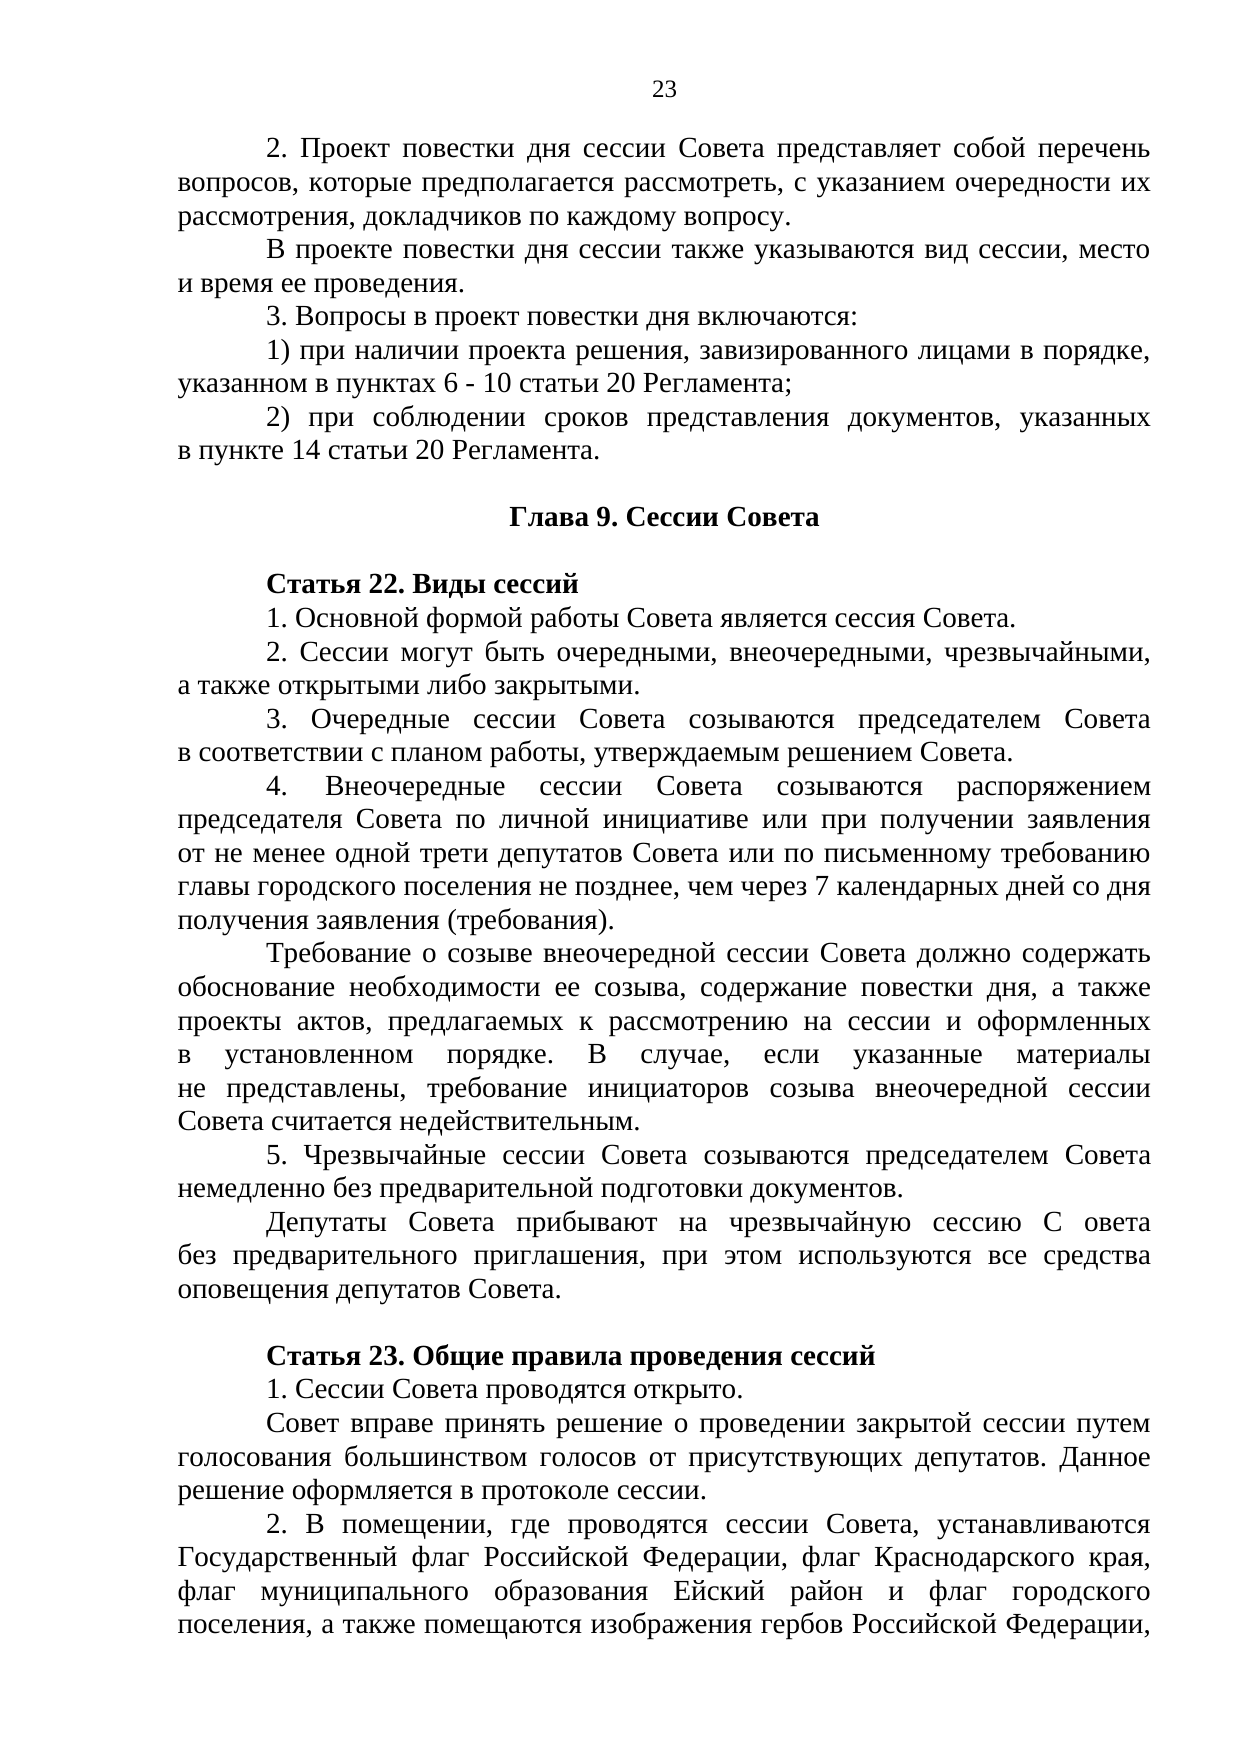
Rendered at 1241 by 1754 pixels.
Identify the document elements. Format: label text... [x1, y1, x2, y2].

text 2) при соблюдении сроков представления документов, указанных в пункте 14 статьи 20 Регламента. [177, 399, 1152, 466]
title Статья 22. Виды сессий [177, 567, 1152, 600]
text 2. Сессии могут быть очередными, внеочередными, чрезвычайными, а также открытыми либо закрытыми. [177, 634, 1152, 701]
text Требование о созыве внеочередной сессии Совета должно содержать обоснование необходимости ее созыва, содержание повестки дня, а также проекты актов, предлагаемых к рассмотрению на сессии и оформленных в установленном порядке. В случае, если указанные материалы не представлены, требование инициаторов созыва внеочередной сессии Совета считается недействительным. [177, 936, 1152, 1137]
text В проекте повестки дня сессии также указываются вид сессии, место и время ее проведения. [177, 231, 1152, 298]
text 3. Вопросы в проект повестки дня включаются: [177, 298, 1152, 332]
text 1. Сессии Совета проводятся открыто. [177, 1372, 1152, 1405]
title Статья 23. Общие правила проведения сессий [177, 1338, 1152, 1372]
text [177, 1506, 1152, 1640]
text Глава 9. Сессии Совета [177, 499, 1152, 533]
text Депутаты Совета прибывают на чрезвычайную сессию С овета без предварительного приглашения, при этом используются все средства оповещения депутатов Совета. [177, 1204, 1152, 1304]
text 2. Проект повестки дня сессии Совета представляет собой перечень вопросов, которые предполагается рассмотреть, с указанием очередности их рассмотрения, докладчиков по каждому вопросу. [177, 131, 1152, 231]
text 4. Внеочередные сессии Совета созываются распоряжением председателя Совета по личной инициативе или при получении заявления от не менее одной трети депутатов Совета или по письменному требованию главы городского поселения не позднее, чем через 7 календарных дней со дня получения заявления (требования). [177, 768, 1152, 936]
text Совет вправе принять решение о проведении закрытой сессии путем голосования большинством голосов от присутствующих депутатов. Данное решение оформляется в протоколе сессии. [177, 1405, 1152, 1506]
text 1) при наличии проекта решения, завизированного лицами в порядке, указанном в пунктах 6 - 10 статьи 20 Регламента; [177, 332, 1152, 399]
text 1. Основной формой работы Совета является сессия Совета. [177, 600, 1152, 634]
text 3. Очередные сессии Совета созываются председателем Совета в соответствии с планом работы, утверждаемым решением Совета. [177, 701, 1152, 768]
text 5. Чрезвычайные сессии Совета созываются председателем Совета немедленно без предварительной подготовки документов. [177, 1137, 1152, 1204]
